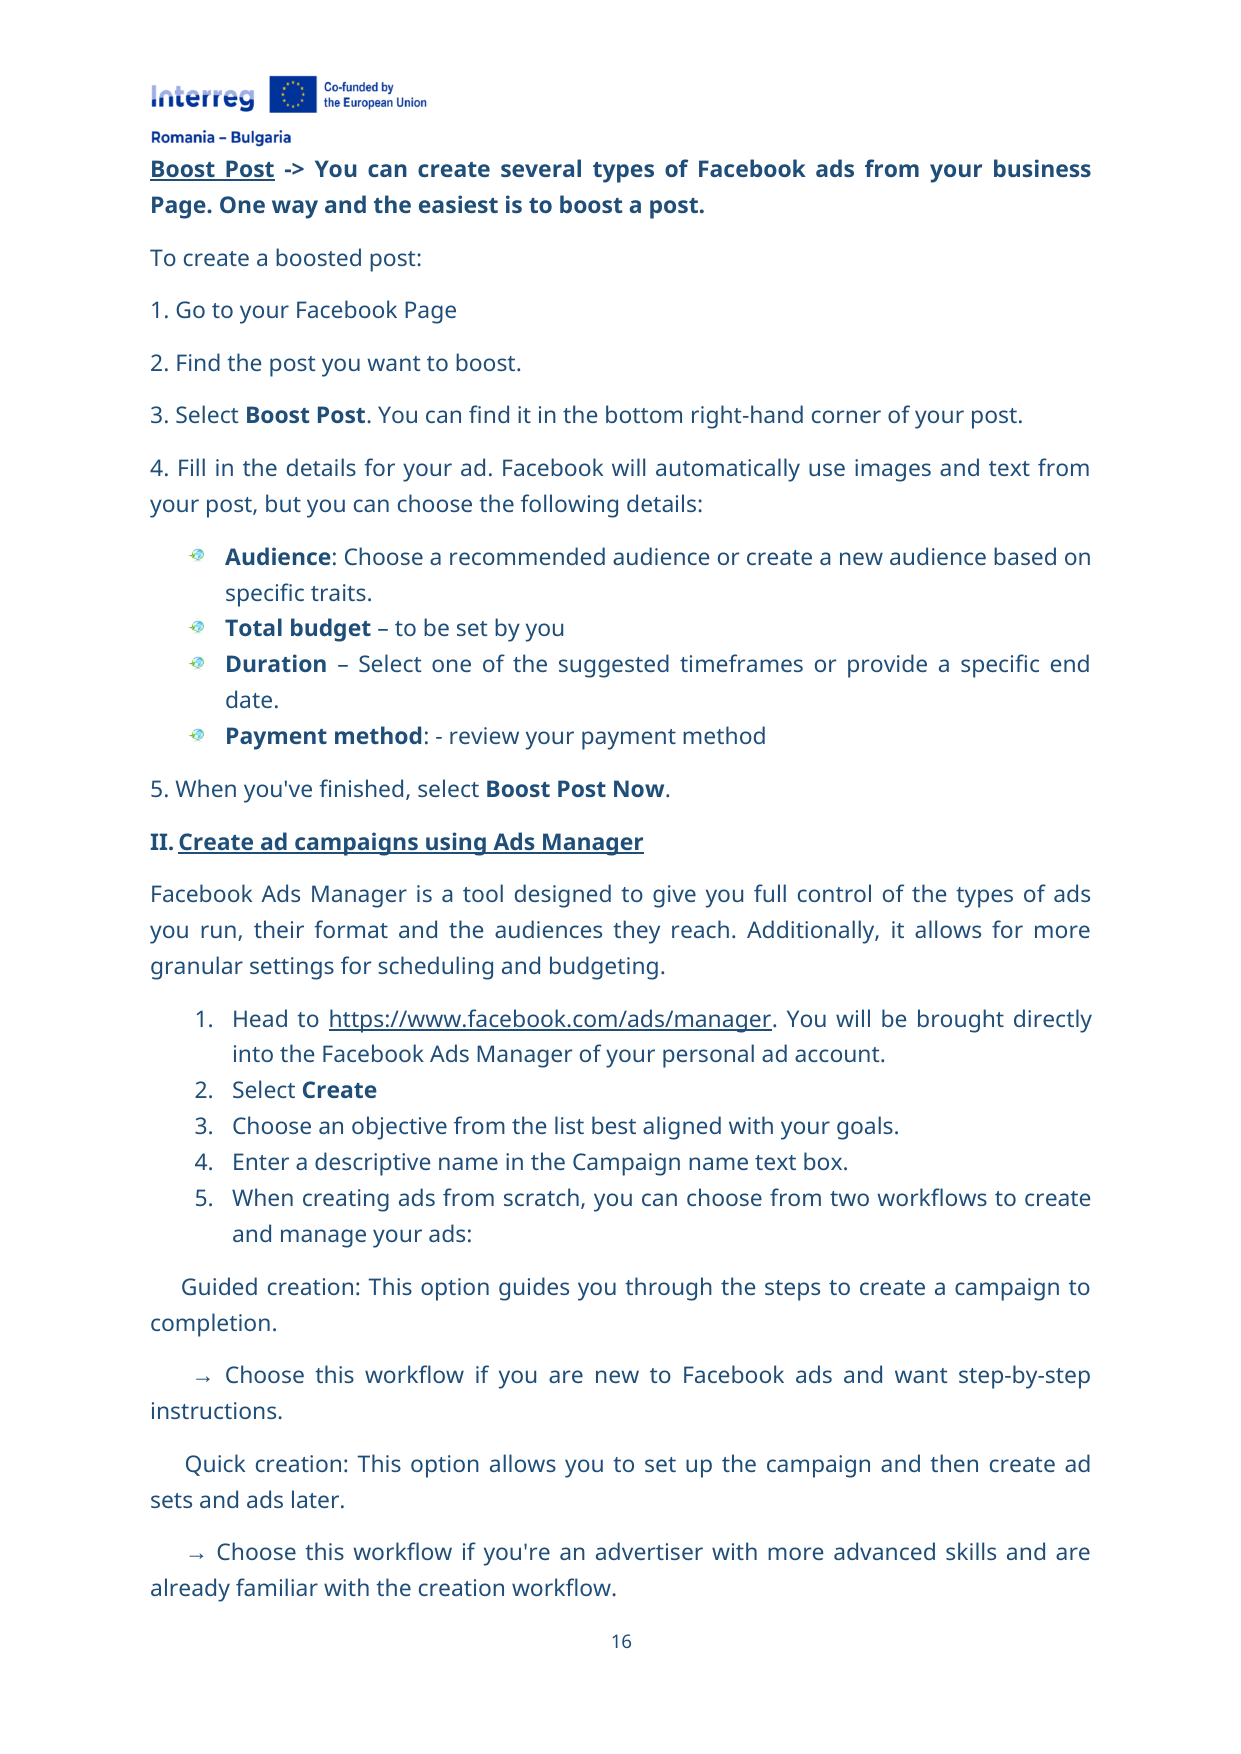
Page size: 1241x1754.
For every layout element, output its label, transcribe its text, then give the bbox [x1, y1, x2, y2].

text → Choose this workflow if you are new to Facebook ads and want step-by-step instructions. [150, 1359, 1092, 1426]
picture [188, 620, 204, 637]
text 3. Select Boost Post. You can find it in the bottom right-hand corner of your post. [150, 399, 1092, 431]
text 4. Fill in the details for your ad. Facebook will automatically use images and text from your post, but you can choose the following details: [150, 452, 1092, 519]
list Enter a descriptive name in the Campaign name text box. [194, 1146, 1092, 1177]
list When creating ads from scratch, you can choose from two workflows to create and manage your ads: [194, 1182, 1092, 1249]
text Guided creation: This option guides you through the steps to create a campaign to completion. [150, 1271, 1092, 1338]
text Facebook Ads Manager is a tool designed to give you full control of the types of ads you run, their format and the audiences they reach. Additionally, it allows for more granular settings for scheduling and budgeting. [150, 878, 1092, 981]
list Audience: Choose a recommended audience or create a new audience based on specific traits. [187, 541, 1092, 608]
list Choose an objective from the list best aligned with your goals. [194, 1110, 1092, 1142]
text → Choose this workflow if you're an advertiser with more advanced skills and are already familiar with the creation workflow. [150, 1536, 1092, 1603]
text 2. Find the post you want to boost. [150, 347, 1092, 378]
list Duration – Select one of the suggested timeframes or provide a specific end date. [187, 648, 1092, 716]
text Boost Post -> You can create several types of Facebook ads from your business Page. One way and the easiest is to boost a post. [150, 153, 1092, 220]
list Select Create [194, 1074, 1092, 1106]
text 5. When you've finished, select Boost Post Now. [150, 773, 1092, 804]
picture [188, 656, 204, 673]
list Create ad campaigns using Ads Manager [150, 825, 1092, 857]
text To create a boosted post: [150, 242, 1092, 273]
list Total budget – to be set by you [187, 612, 1092, 644]
text Quick creation: This option allows you to set up the campaign and then create ad sets and ads later. [150, 1448, 1092, 1515]
list Payment method: - review your payment method [187, 720, 1092, 751]
picture [188, 728, 204, 745]
text 1. Go to your Facebook Page [150, 294, 1092, 325]
list Head to https://www.facebook.com/ads/manager. You will be brought directly into the Facebook Ads Manager of your personal ad account. [194, 1002, 1092, 1070]
picture [150, 73, 428, 153]
picture [188, 548, 204, 565]
